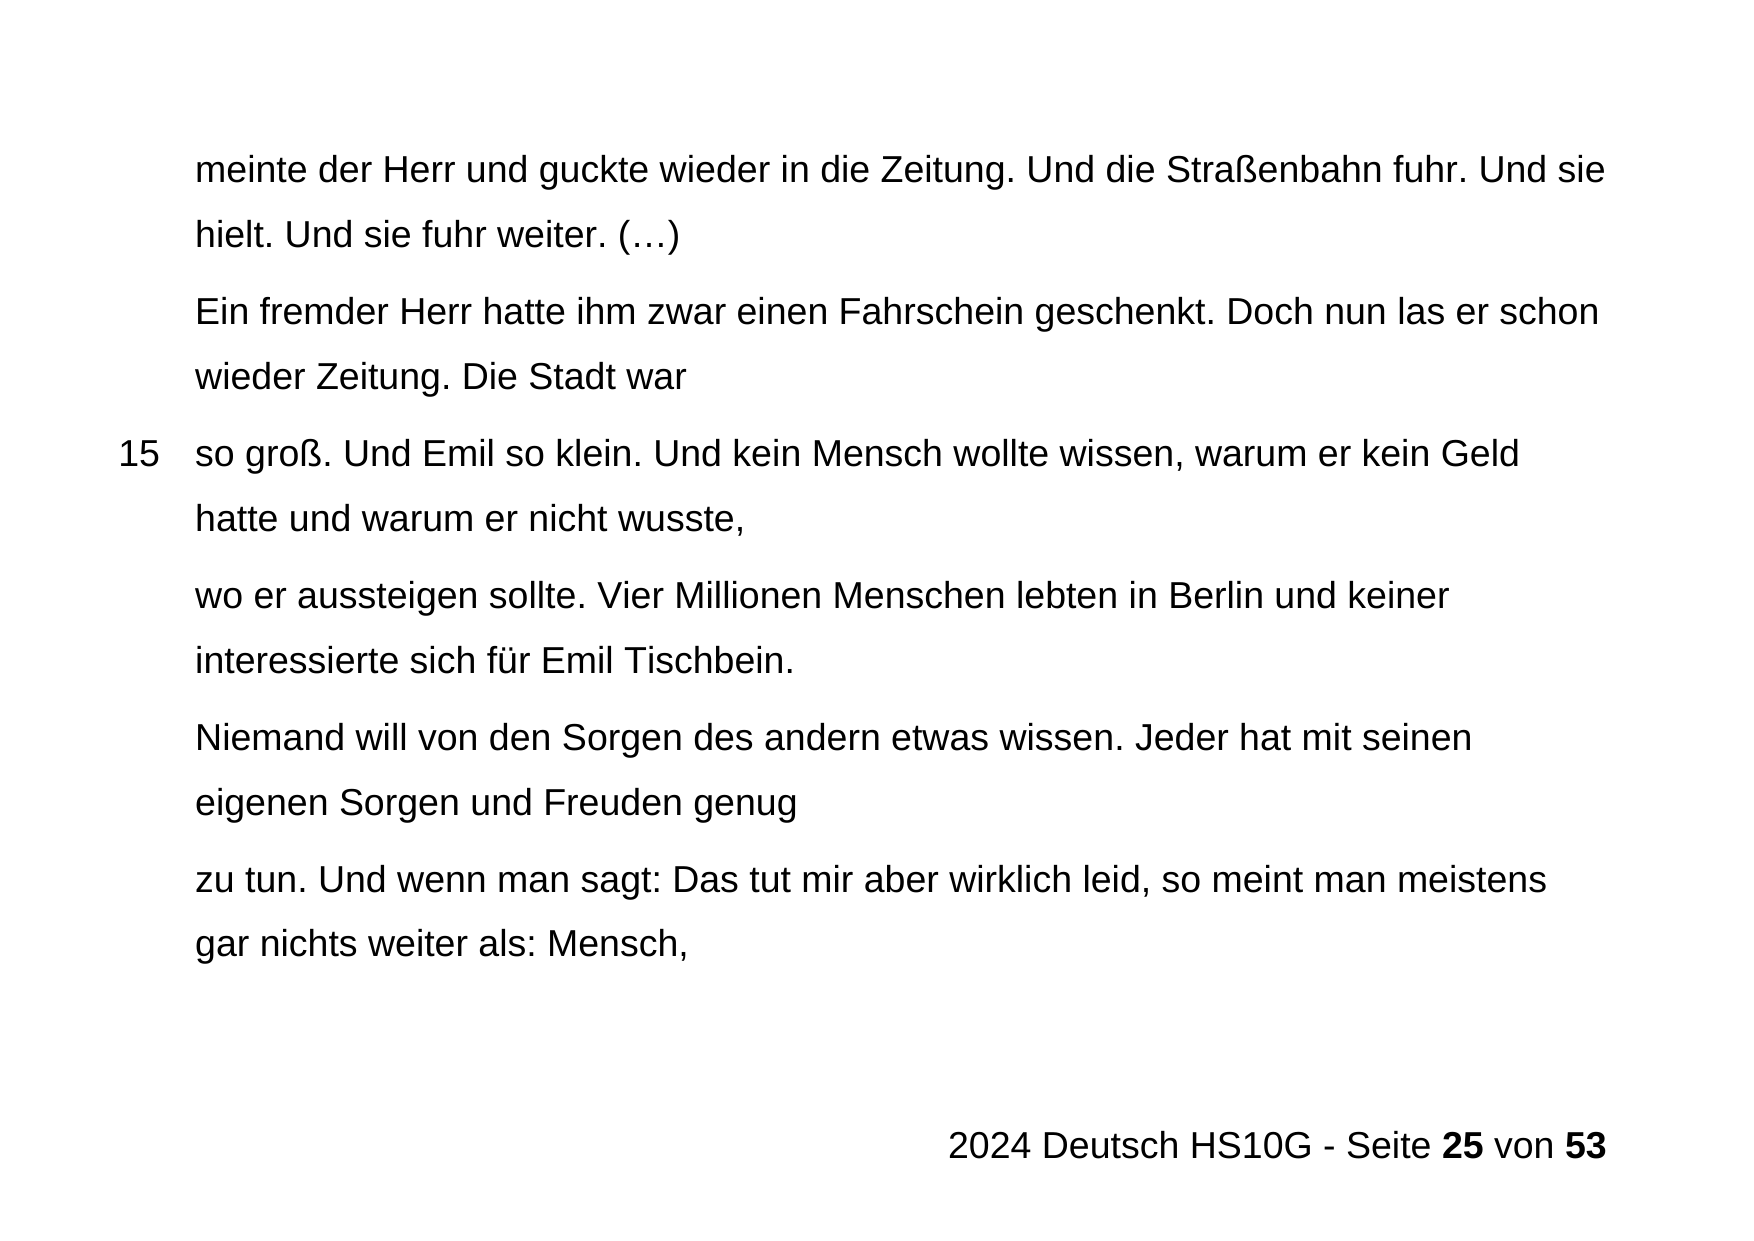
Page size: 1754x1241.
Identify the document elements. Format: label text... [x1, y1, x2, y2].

list meinte der Herr und guckte wieder in die Zeitung. Und die Straßenbahn fuhr. Und sie hielt. Und sie fuhr weiter. (…) [195, 148, 1606, 255]
list wo er aussteigen sollte. Vier Millionen Menschen lebten in Berlin und keiner interessierte sich für Emil Tischbein. [195, 573, 1606, 681]
list Ein fremder Herr hatte ihm zwar einen Fahrschein geschenkt. Doch nun las er schon wieder Zeitung. Die Stadt war [195, 289, 1606, 397]
list 15 so groß. Und Emil so klein. Und kein Mensch wollte wissen, warum er kein Geld hatte und warum er nicht wusste, [118, 431, 1606, 539]
list Niemand will von den Sorgen des andern etwas wissen. Jeder hat mit seinen eigenen Sorgen und Freuden genug [195, 715, 1606, 823]
list zu tun. Und wenn man sagt: Das tut mir aber wirklich leid, so meint man meistens gar nichts weiter als: Mensch, [195, 857, 1606, 965]
